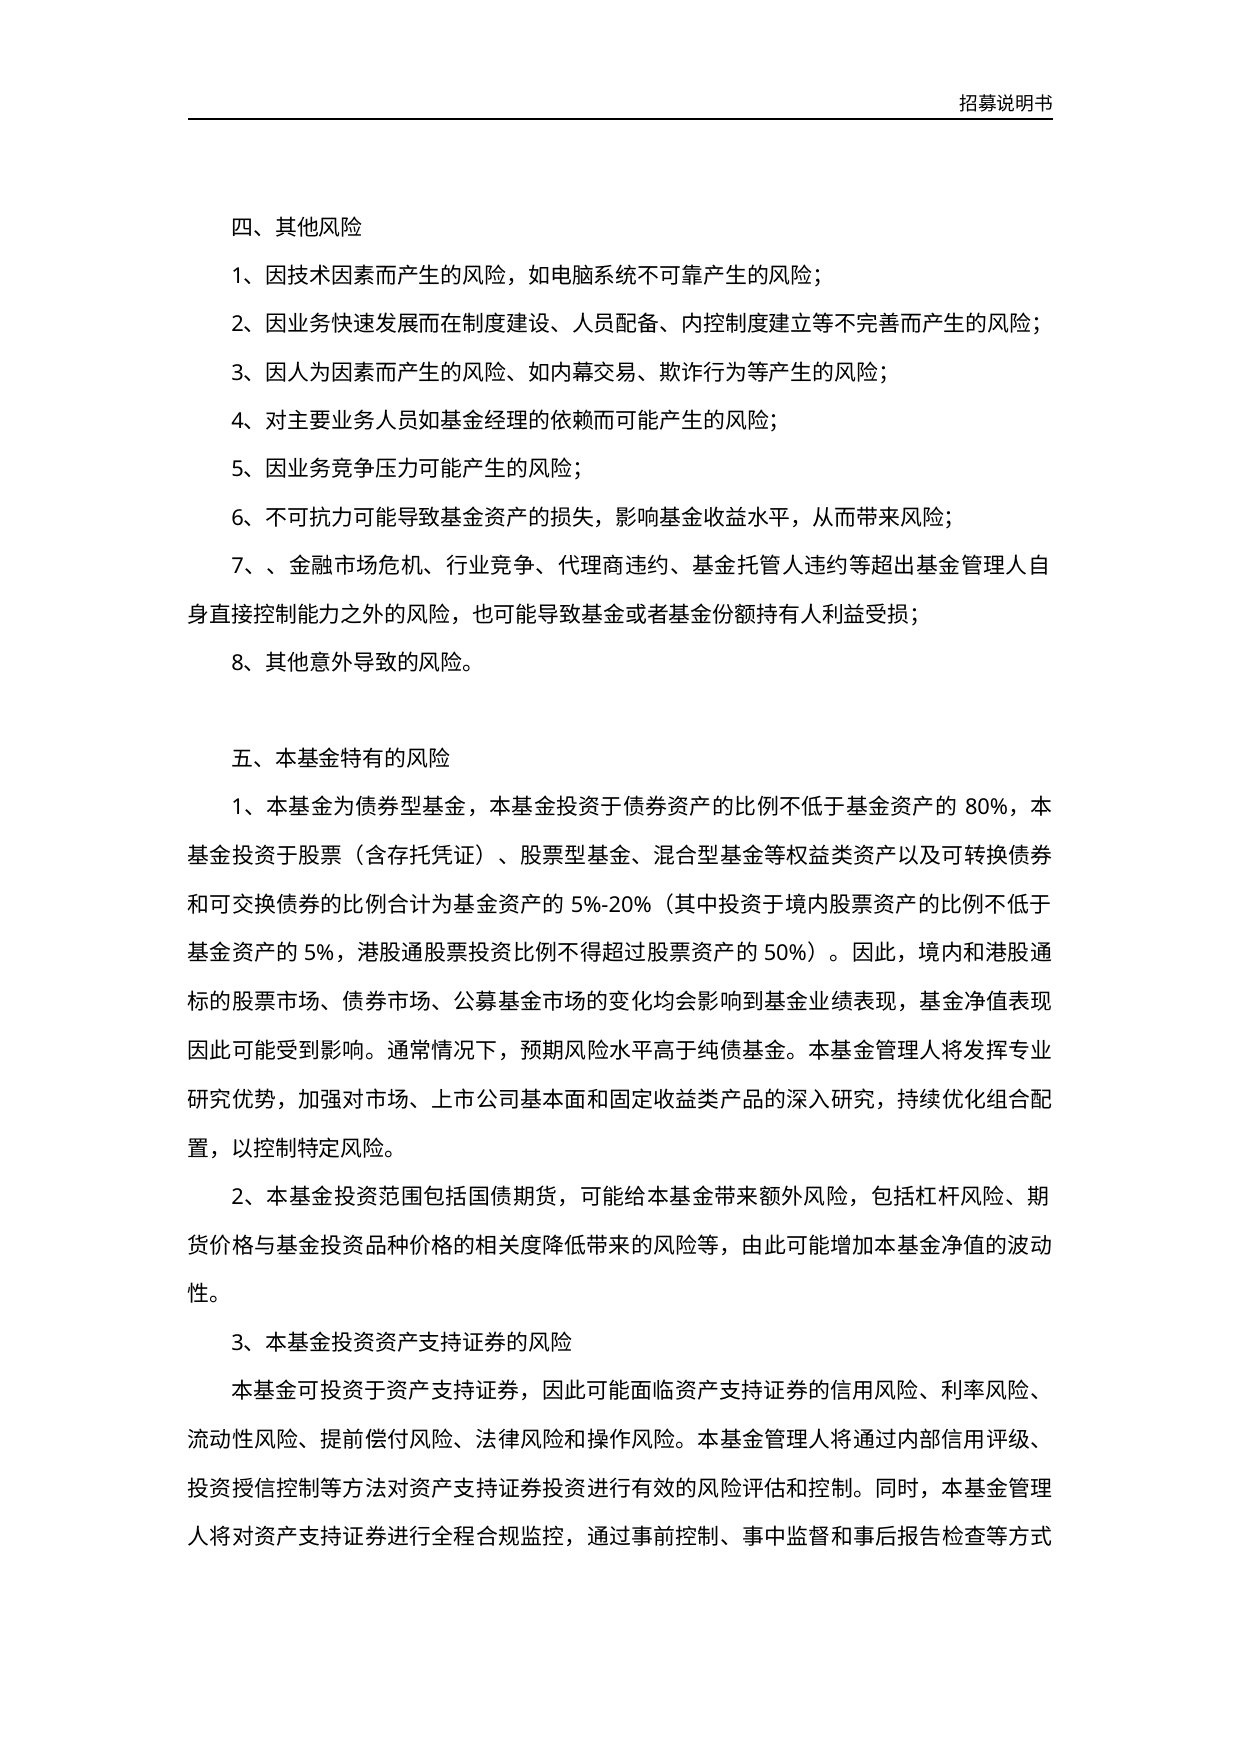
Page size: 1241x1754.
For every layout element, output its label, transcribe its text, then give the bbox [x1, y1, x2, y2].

list 8、其他意外导致的风险。 [187, 645, 1053, 677]
list 6、不可抗力可能导致基金资产的损失，影响基金收益水平，从而带来风险； [187, 499, 1053, 532]
list 7、、金融市场危机、行业竞争、代理商违约、基金托管人违约等超出基金管理人自身直接控制能力之外的风险，也可能导致基金或者基金份额持有人利益受损； [187, 548, 1053, 629]
list 3、本基金投资资产支持证券的风险 [187, 1324, 1053, 1357]
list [187, 1373, 1053, 1551]
list 2、因业务快速发展而在制度建设、人员配备、内控制度建立等不完善而产生的风险； [187, 306, 1053, 338]
list 四、其他风险 [187, 209, 1053, 242]
list 5、因业务竞争压力可能产生的风险； [187, 451, 1053, 483]
list 五、本基金特有的风险 [187, 741, 1053, 773]
list 2、本基金投资范围包括国债期货，可能给本基金带来额外风险，包括杠杆风险、期货价格与基金投资品种价格的相关度降低带来的风险等，由此可能增加本基金净值的波动性。 [187, 1178, 1053, 1308]
list 1、本基金为债券型基金，本基金投资于债券资产的比例不低于基金资产的80%，本基金投资于股票（含存托凭证）、股票型基金、混合型基金等权益类资产以及可转换债券和可交换债券的比例合计为基金资产的5%-20%（其中投资于境内股票资产的比例不低于基金资产的5%，港股通股票投资比例不得超过股票资产的50%）。因此，境内和港股通标的股票市场、债券市场、公募基金市场的变化均会影响到基金业绩表现，基金净值表现因此可能受到影响。通常情况下，预期风险水平高于纯债基金。本基金管理人将发挥专业研究优势，加强对市场、上市公司基本面和固定收益类产品的深入研究，持续优化组合配置，以控制特定风险。 [187, 789, 1053, 1163]
list 3、因人为因素而产生的风险、如内幕交易、欺诈行为等产生的风险； [187, 354, 1053, 387]
list 4、对主要业务人员如基金经理的依赖而可能产生的风险； [187, 403, 1053, 435]
list 1、因技术因素而产生的风险，如电脑系统不可靠产生的风险； [187, 258, 1053, 290]
